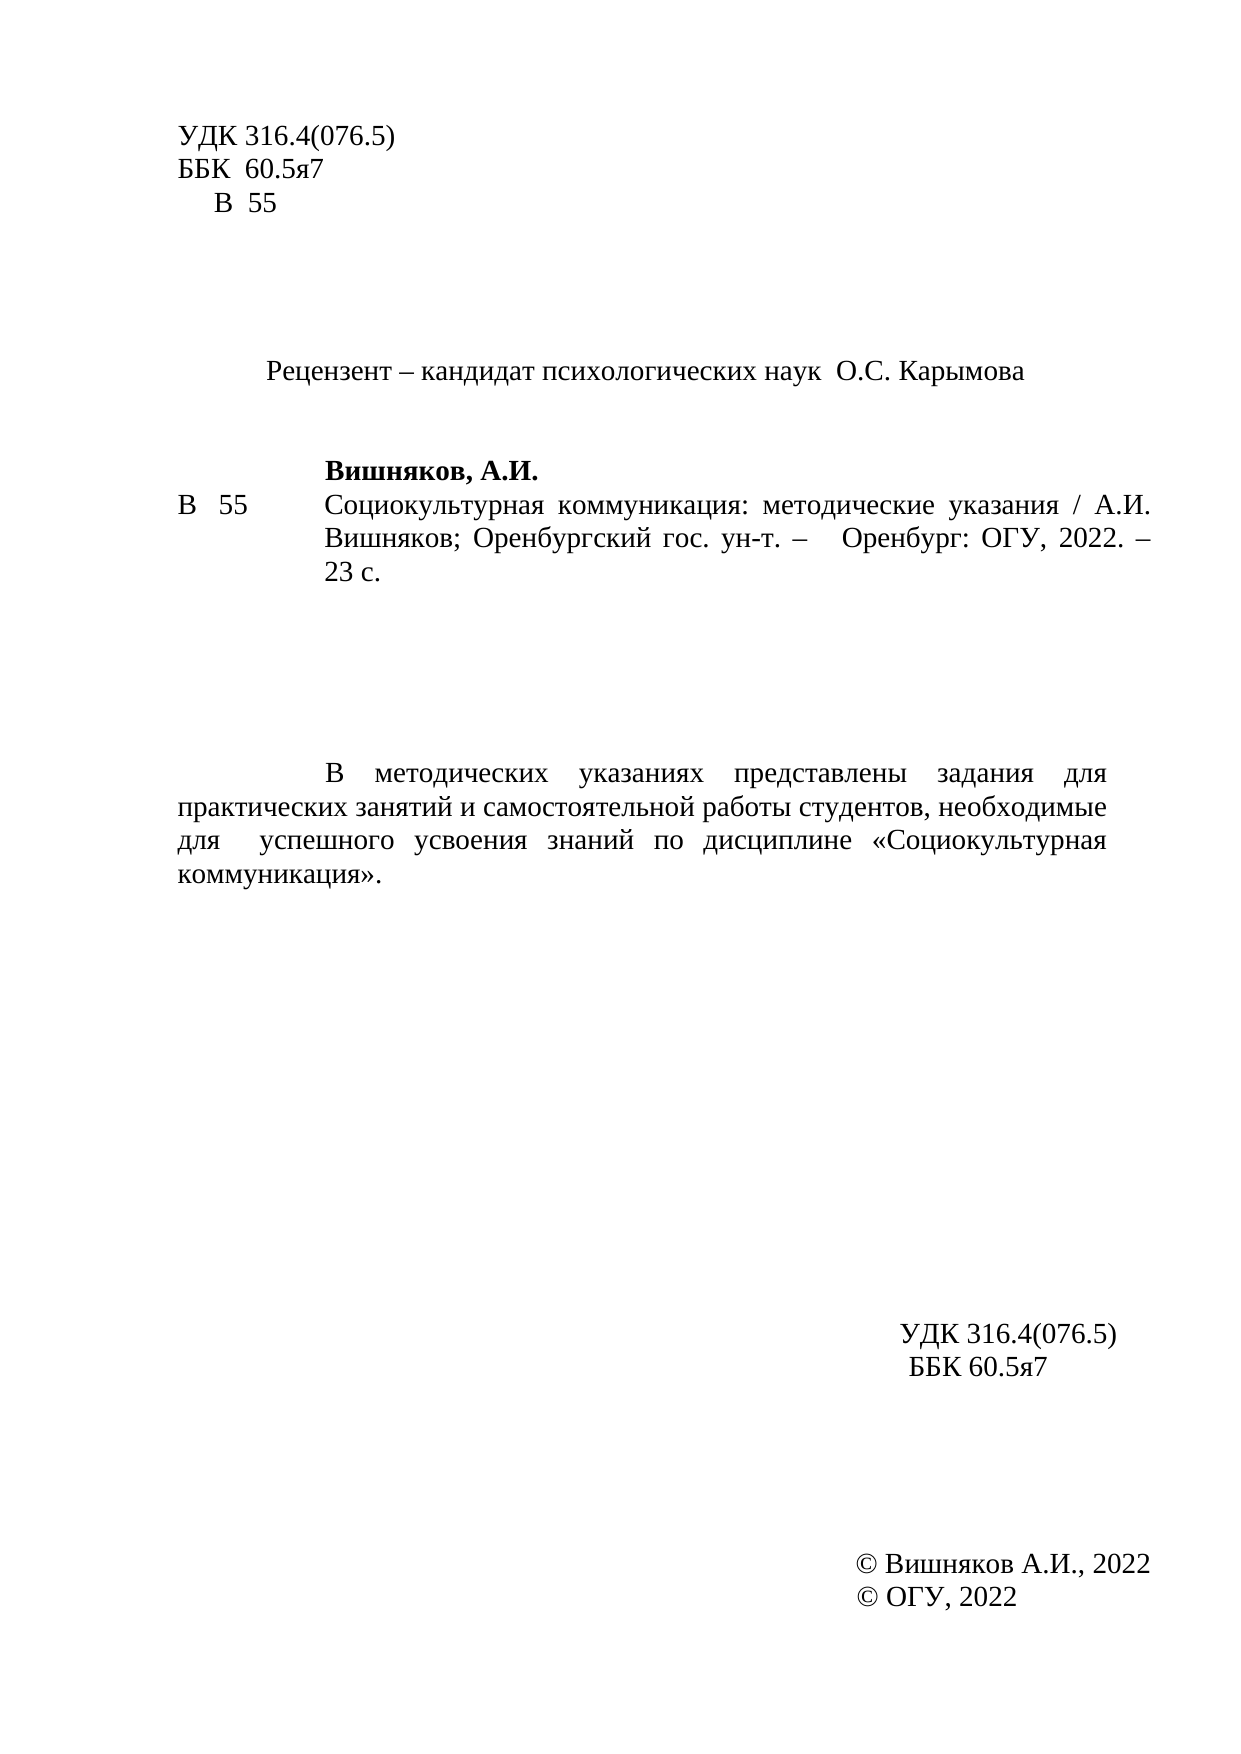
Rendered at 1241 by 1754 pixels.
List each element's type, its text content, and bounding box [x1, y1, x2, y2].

text В методических указаниях представлены задания для практических занятий и самостоятельной работы студентов, необходимые для успешного усвоения знаний по дисциплине «Социокультурная коммуникация». [177, 755, 1107, 889]
text © Вишняков А.И., 2022 [177, 1546, 1152, 1579]
text В 55 Социокультурная коммуникация: методические указания / А.И. Вишняков; Оренбургский гос. ун-т. – Оренбург: ОГУ, 2022. – 23 с. [177, 487, 1152, 588]
text Вишняков, А.И. [173, 453, 1152, 487]
text В 55 [177, 185, 1152, 219]
text УДК 316.4(076.5) [177, 1316, 1152, 1349]
text ББК 60.5я7 [177, 1349, 1152, 1383]
text ББК 60.5я7 [177, 152, 1152, 185]
text © ОГУ, 2022 [177, 1579, 1152, 1613]
text УДК 316.4(076.5) [177, 118, 1152, 152]
text Рецензент – кандидат психологических наук О.С. Карымова [266, 353, 1152, 386]
